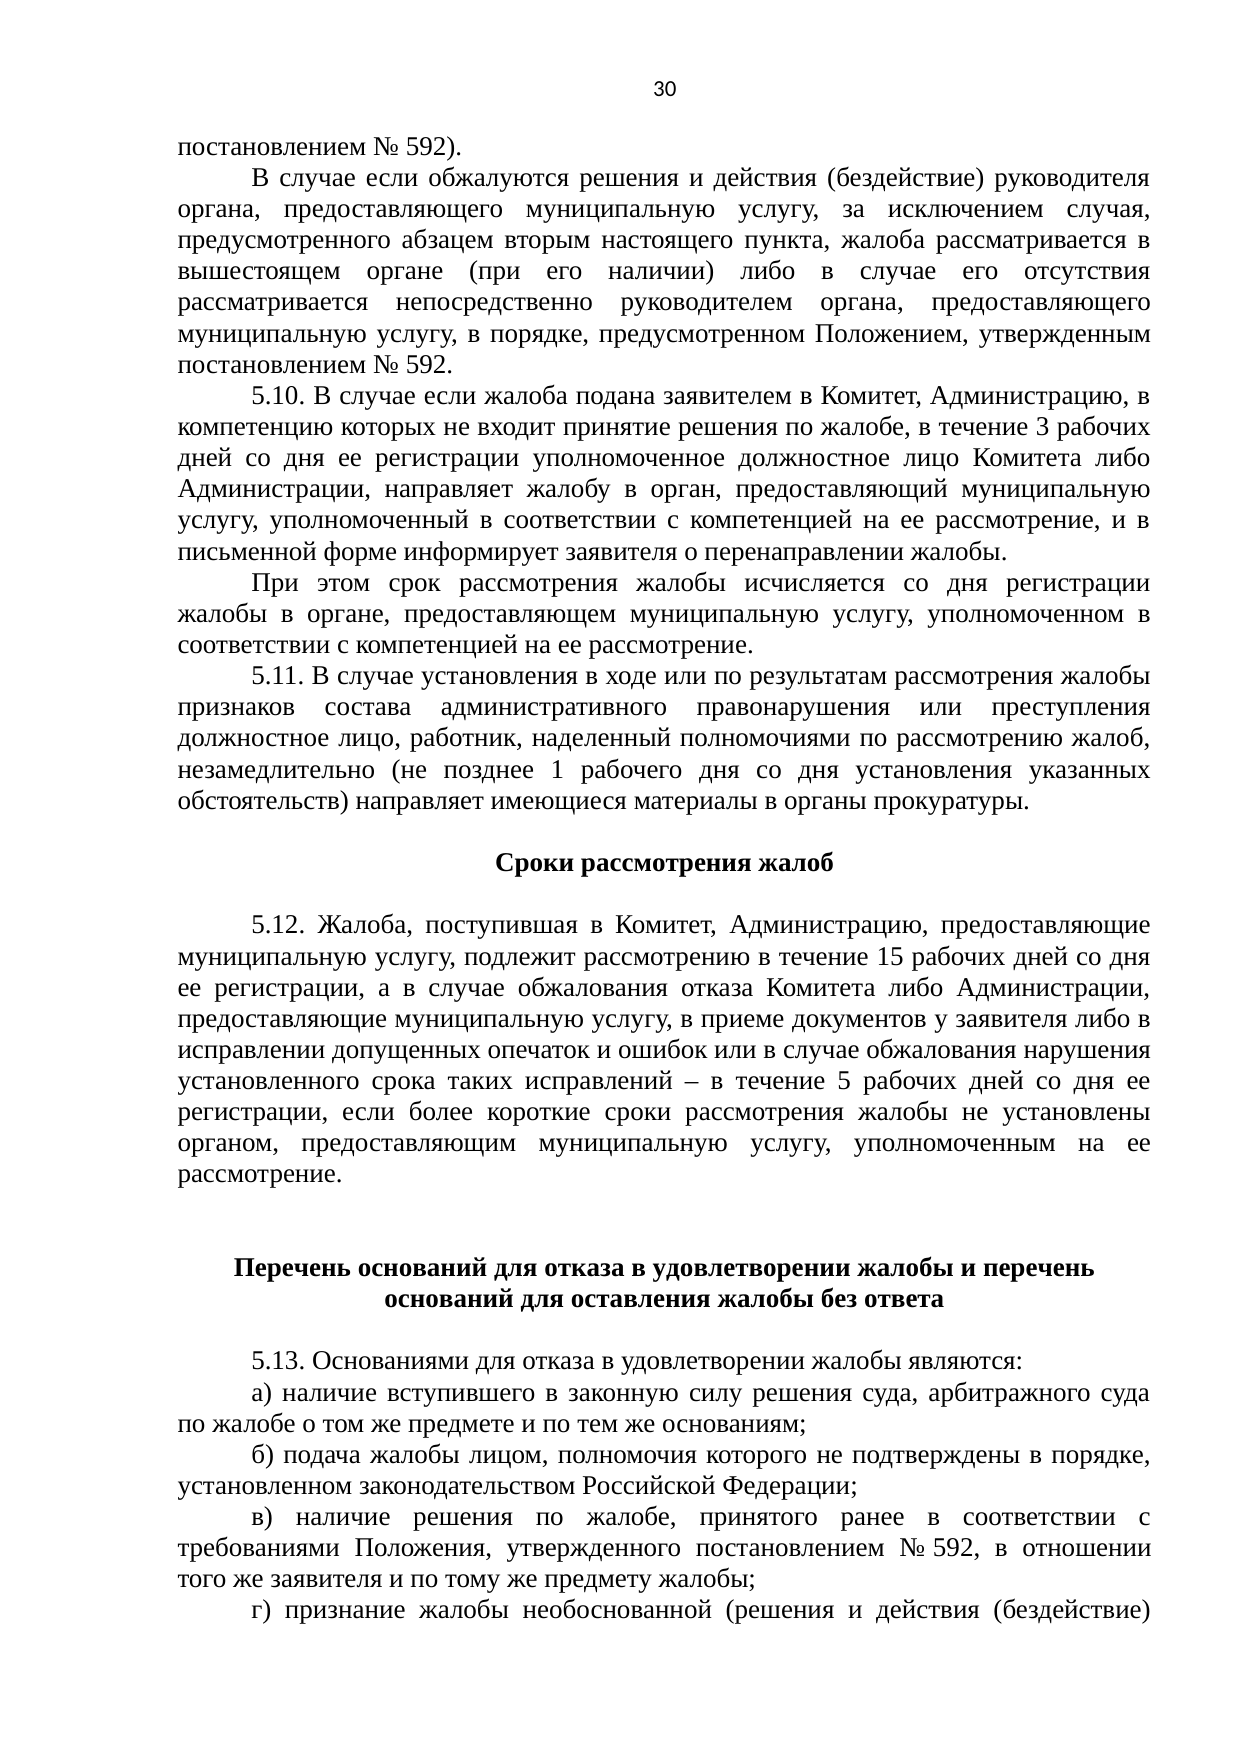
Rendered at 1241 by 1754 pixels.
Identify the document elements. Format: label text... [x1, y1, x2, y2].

text а) наличие вступившего в законную силу решения суда, арбитражного суда по жалобе о том же предмете и по тем же основаниям; [177, 1376, 1152, 1438]
text Перечень оснований для отказа в удовлетворении жалобы и перечень оснований для оставления жалобы без ответа [177, 1251, 1152, 1313]
text в) наличие решения по жалобе, принятого ранее в соответствии с требованиями Положения, утвержденного постановлением № 592, в отношении того же заявителя и по тому же предмету жалобы; [177, 1500, 1152, 1594]
text Сроки рассмотрения жалоб [177, 846, 1152, 877]
text 5.10. В случае если жалоба подана заявителем в Комитет, Администрацию, в компетенцию которых не входит принятие решения по жалобе, в течение 3 рабочих дней со дня ее регистрации уполномоченное должностное лицо Комитета либо Администрации, направляет жалобу в орган, предоставляющий муниципальную услугу, уполномоченный в соответствии с компетенцией на ее рассмотрение, и в письменной форме информирует заявителя о перенаправлении жалобы. [177, 379, 1152, 566]
text В случае если обжалуются решения и действия (бездействие) руководителя органа, предоставляющего муниципальную услугу, за исключением случая, предусмотренного абзацем вторым настоящего пункта, жалоба рассматривается в вышестоящем органе (при его наличии) либо в случае его отсутствия рассматривается непосредственно руководителем органа, предоставляющего муниципальную услугу, в порядке, предусмотренном Положением, утвержденным постановлением № 592. [177, 161, 1152, 379]
text 5.13. Основаниями для отказа в удовлетворении жалобы являются: [177, 1344, 1152, 1376]
text 5.12. Жалоба, поступившая в Комитет, Администрацию, предоставляющие муниципальную услугу, подлежит рассмотрению в течение 15 рабочих дней со дня ее регистрации, а в случае обжалования отказа Комитета либо Администрации, предоставляющие муниципальную услугу, в приеме документов у заявителя либо в исправлении допущенных опечаток и ошибок или в случае обжалования нарушения установленного срока таких исправлений – в течение 5 рабочих дней со дня ее регистрации, если более короткие сроки рассмотрения жалобы не установлены органом, предоставляющим муниципальную услугу, уполномоченным на ее рассмотрение. [177, 908, 1152, 1189]
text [177, 1594, 1152, 1625]
text б) подача жалобы лицом, полномочия которого не подтверждены в порядке, установленном законодательством Российской Федерации; [177, 1438, 1152, 1500]
text 5.11. В случае установления в ходе или по результатам рассмотрения жалобы признаков состава административного правонарушения или преступления должностное лицо, работник, наделенный полномочиями по рассмотрению жалоб, незамедлительно (не позднее 1 рабочего дня со дня установления указанных обстоятельств) направляет имеющиеся материалы в органы прокуратуры. [177, 659, 1152, 815]
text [177, 130, 1152, 161]
text При этом срок рассмотрения жалобы исчисляется со дня регистрации жалобы в органе, предоставляющем муниципальную услугу, уполномоченном в соответствии с компетенцией на ее рассмотрение. [177, 566, 1152, 659]
